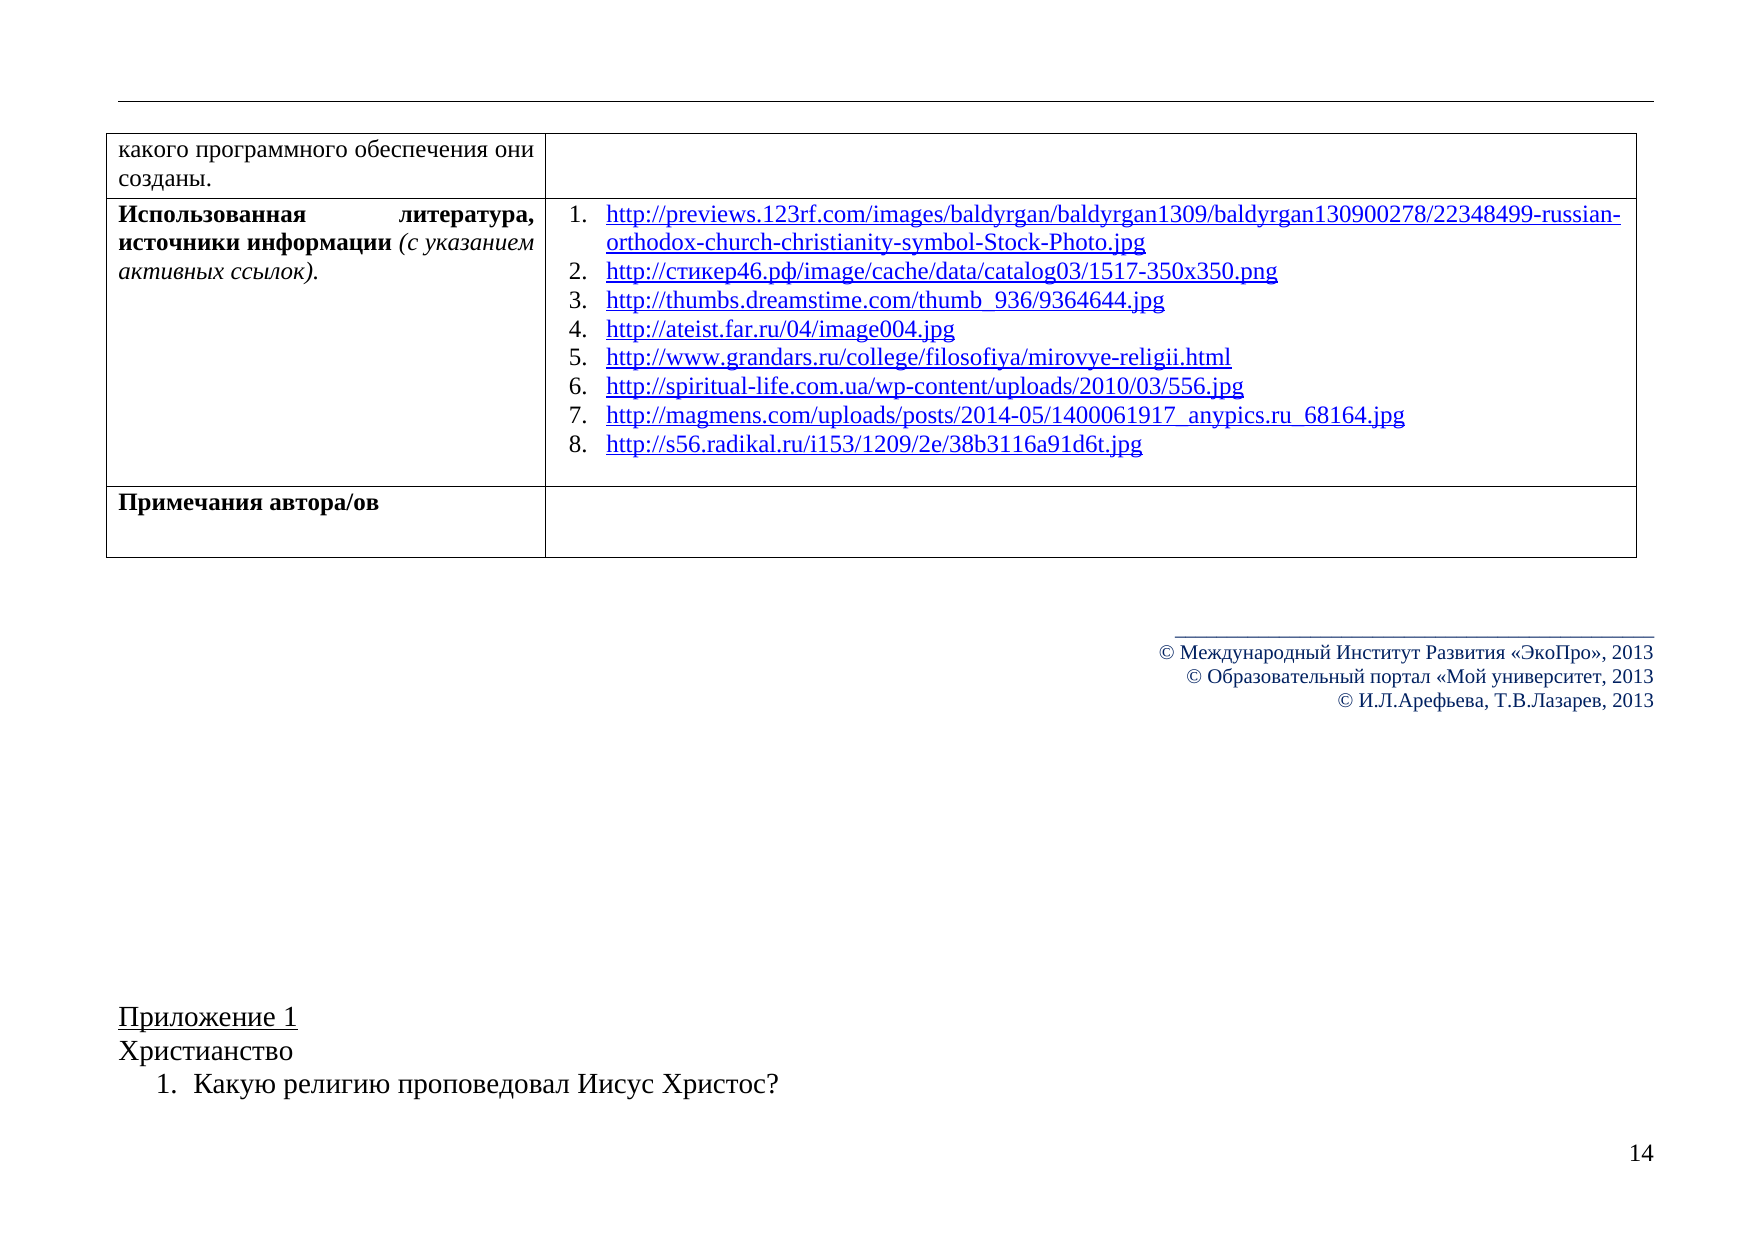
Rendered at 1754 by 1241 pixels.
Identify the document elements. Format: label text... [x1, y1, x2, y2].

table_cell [107, 134, 545, 198]
text © И.Л.Арефьева, Т.В.Лазарев, 2013 [118, 688, 1654, 712]
text Приложение 1 [118, 999, 1654, 1033]
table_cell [546, 134, 1636, 198]
table_cell Примечания автора/ов [107, 487, 545, 557]
text © Образовательный портал «Мой университет, 2013 [118, 664, 1654, 688]
text ______________________________________________ [118, 616, 1654, 640]
table_cell [546, 487, 1636, 557]
table_cell Использованная литература, источники информации (с указанием активных ссылок). [107, 199, 545, 486]
table_cell http://previews.123rf.com/images/baldyrgan/baldyrgan1309/baldyrgan130900278/22348499-russian-orthodox-church-christianity-symbol-Stock-Photo.jpg http://стикер46.рф/image/cache/data/catalog03/1517-350x350.png http://thumbs.dreamstime.com/thumb_936/9364644.jpg http://ateist.far.ru/04/image004.jpg http://www.grandars.ru/college/filosofiya/mirovye-religii.html http://spiritual-life.com.ua/wp-content/uploads/2010/03/556.jpg http://magmens.com/uploads/posts/2014-05/1400061917_anypics.ru_68164.jpg http://s56.radikal.ru/i153/1209/2e/38b3116a91d6t.jpg [546, 199, 1636, 486]
text © Международный Институт Развития «ЭкоПро», 2013 [118, 640, 1654, 664]
text Христианство [118, 1033, 1654, 1067]
list Какую религию проповедовал Иисус Христос? [156, 1067, 1648, 1100]
